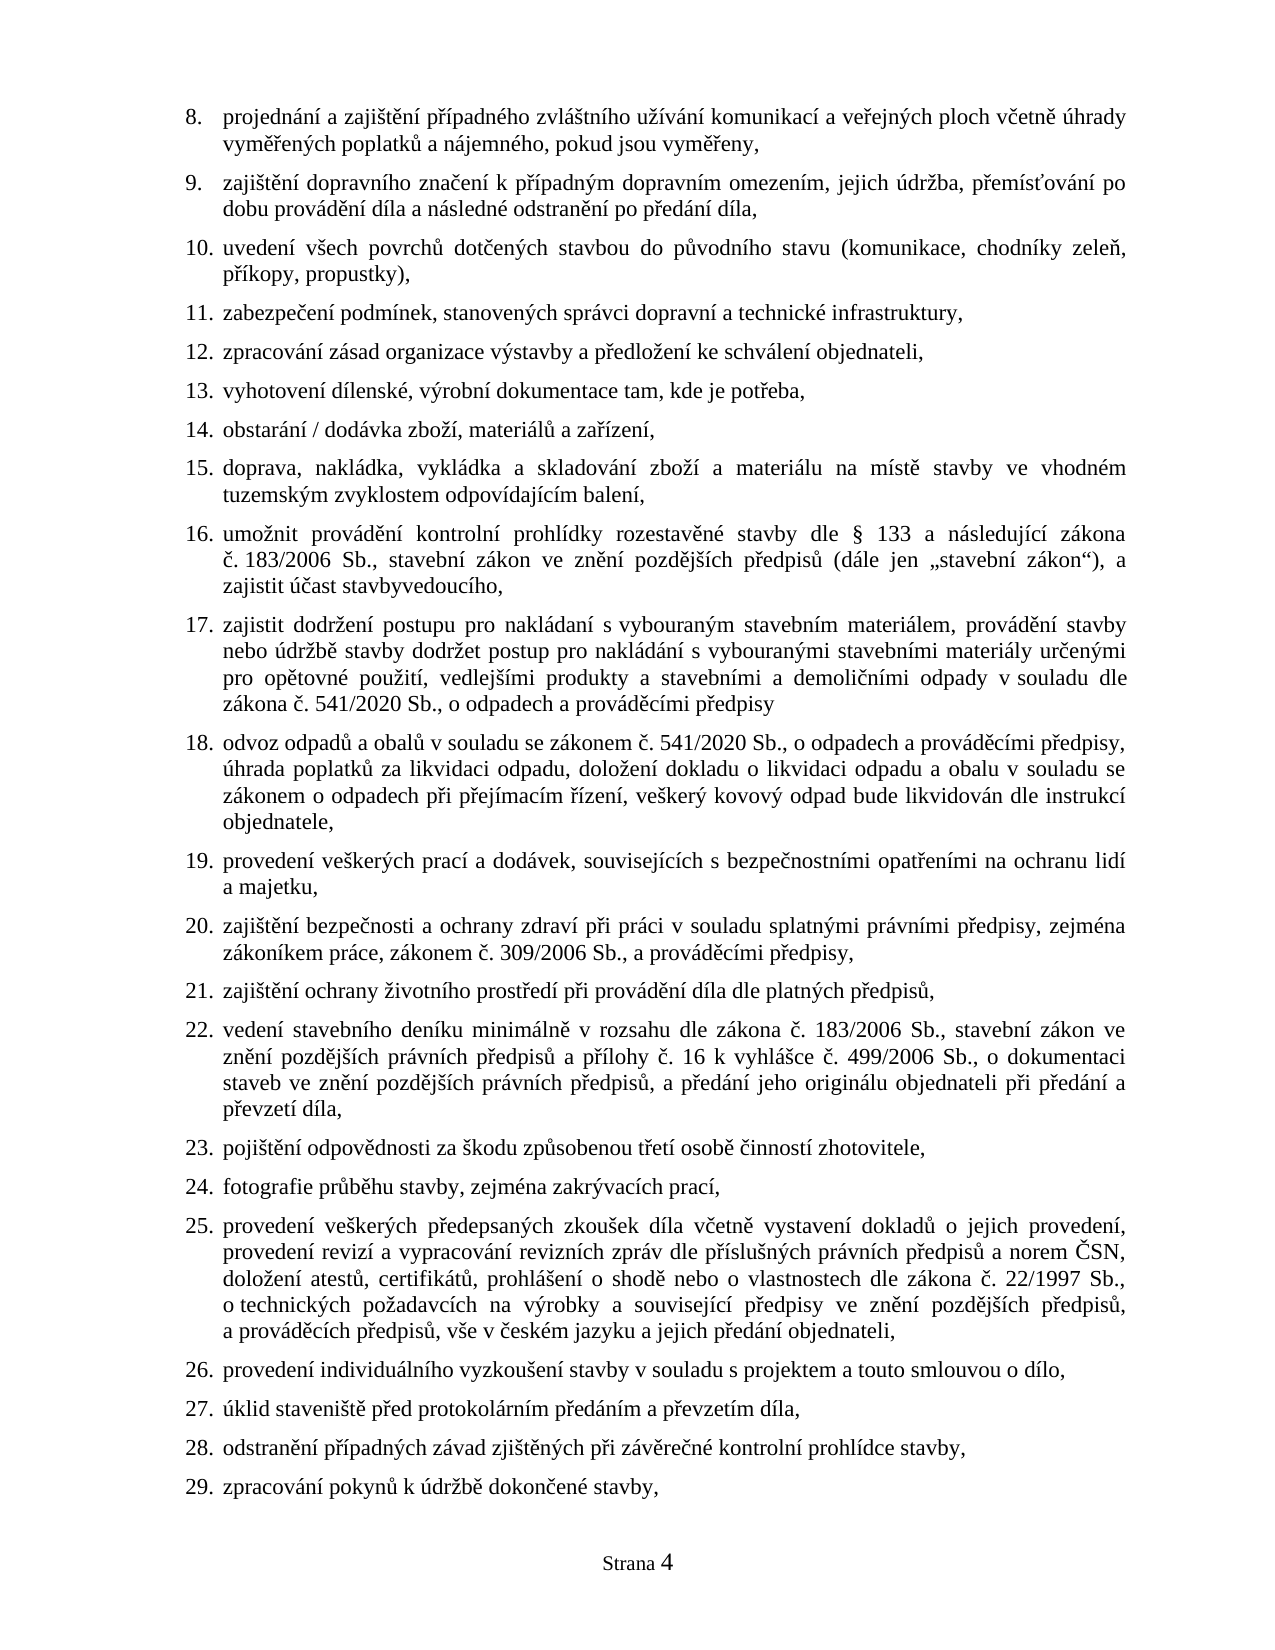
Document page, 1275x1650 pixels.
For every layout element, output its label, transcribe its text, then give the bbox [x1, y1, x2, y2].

list zajištění ochrany životního prostředí při provádění díla dle platných předpisů, [185, 977, 1127, 1004]
list provedení veškerých prací a dodávek, souvisejících s bezpečnostními opatřeními na ochranu lidí a majetku, [185, 847, 1127, 900]
list vyhotovení dílenské, výrobní dokumentace tam, kde je potřeba, [185, 377, 1127, 403]
list provedení individuálního vyzkoušení stavby v souladu s projektem a touto smlouvou o dílo, [185, 1356, 1127, 1383]
list zajištění bezpečnosti a ochrany zdraví při práci v souladu splatnými právními předpisy, zejména zákoníkem práce, zákonem č. 309/2006 Sb., a prováděcími předpisy, [185, 912, 1127, 965]
list zpracování pokynů k údržbě dokončené stavby, [185, 1473, 1127, 1499]
list úklid staveniště před protokolárním předáním a převzetím díla, [185, 1395, 1127, 1421]
list zajistit dodržení postupu pro nakládaní s vybouraným stavebním materiálem, provádění stavby nebo údržbě stavby dodržet postup pro nakládání s vybouranými stavebními materiály určenými pro opětovné použití, vedlejšími produkty a stavebními a demoličními odpady v souladu dle zákona č. 541/2020 Sb., o odpadech a prováděcími předpisy [185, 611, 1127, 717]
list uvedení všech povrchů dotčených stavbou do původního stavu (komunikace, chodníky zeleň, příkopy, propustky), [185, 234, 1127, 287]
list doprava, nakládka, vykládka a skladování zboží a materiálu na místě stavby ve vhodném tuzemským zvyklostem odpovídajícím balení, [185, 454, 1127, 507]
list zajištění dopravního značení k případným dopravním omezením, jejich údržba, přemísťování po dobu provádění díla a následné odstranění po předání díla, [185, 169, 1127, 221]
list pojištění odpovědnosti za škodu způsobenou třetí osobě činností zhotovitele, [185, 1134, 1127, 1161]
list umožnit provádění kontrolní prohlídky rozestavěné stavby dle § 133 a následující zákona č. 183/2006 Sb., stavební zákon ve znění pozdějších předpisů (dále jen „stavební zákon“), a zajistit účast stavbyvedoucího, [185, 520, 1127, 599]
list fotografie průběhu stavby, zejména zakrývacích prací, [185, 1173, 1127, 1199]
list odstranění případných závad zjištěných při závěrečné kontrolní prohlídce stavby, [185, 1434, 1127, 1460]
list obstarání / dodávka zboží, materiálů a zařízení, [185, 416, 1127, 442]
list odvoz odpadů a obalů v souladu se zákonem č. 541/2020 Sb., o odpadech a prováděcími předpisy, úhrada poplatků za likvidaci odpadu, doložení dokladu o likvidaci odpadu a obalu v souladu se zákonem o odpadech při přejímacím řízení, veškerý kovový odpad bude likvidován dle instrukcí objednatele, [185, 729, 1127, 834]
list zabezpečení podmínek, stanovených správci dopravní a technické infrastruktury, [185, 299, 1127, 325]
list zpracování zásad organizace výstavby a předložení ke schválení objednateli, [185, 338, 1127, 364]
list provedení veškerých předepsaných zkoušek díla včetně vystavení dokladů o jejich provedení, provedení revizí a vypracování revizních zpráv dle příslušných právních předpisů a norem ČSN, doložení atestů, certifikátů, prohlášení o shodě nebo o vlastnostech dle zákona č. 22/1997 Sb., o technických požadavcích na výrobky a související předpisy ve znění pozdějších předpisů, a prováděcích předpisů, vše v českém jazyku a jejich předání objednateli, [185, 1212, 1127, 1344]
list vedení stavebního deníku minimálně v rozsahu dle zákona č. 183/2006 Sb., stavební zákon ve znění pozdějších právních předpisů a přílohy č. 16 k vyhlášce č. 499/2006 Sb., o dokumentaci staveb ve znění pozdějších právních předpisů, a předání jeho originálu objednateli při předání a převzetí díla, [185, 1016, 1127, 1122]
list projednání a zajištění případného zvláštního užívání komunikací a veřejných ploch včetně úhrady vyměřených poplatků a nájemného, pokud jsou vyměřeny, [185, 103, 1127, 156]
